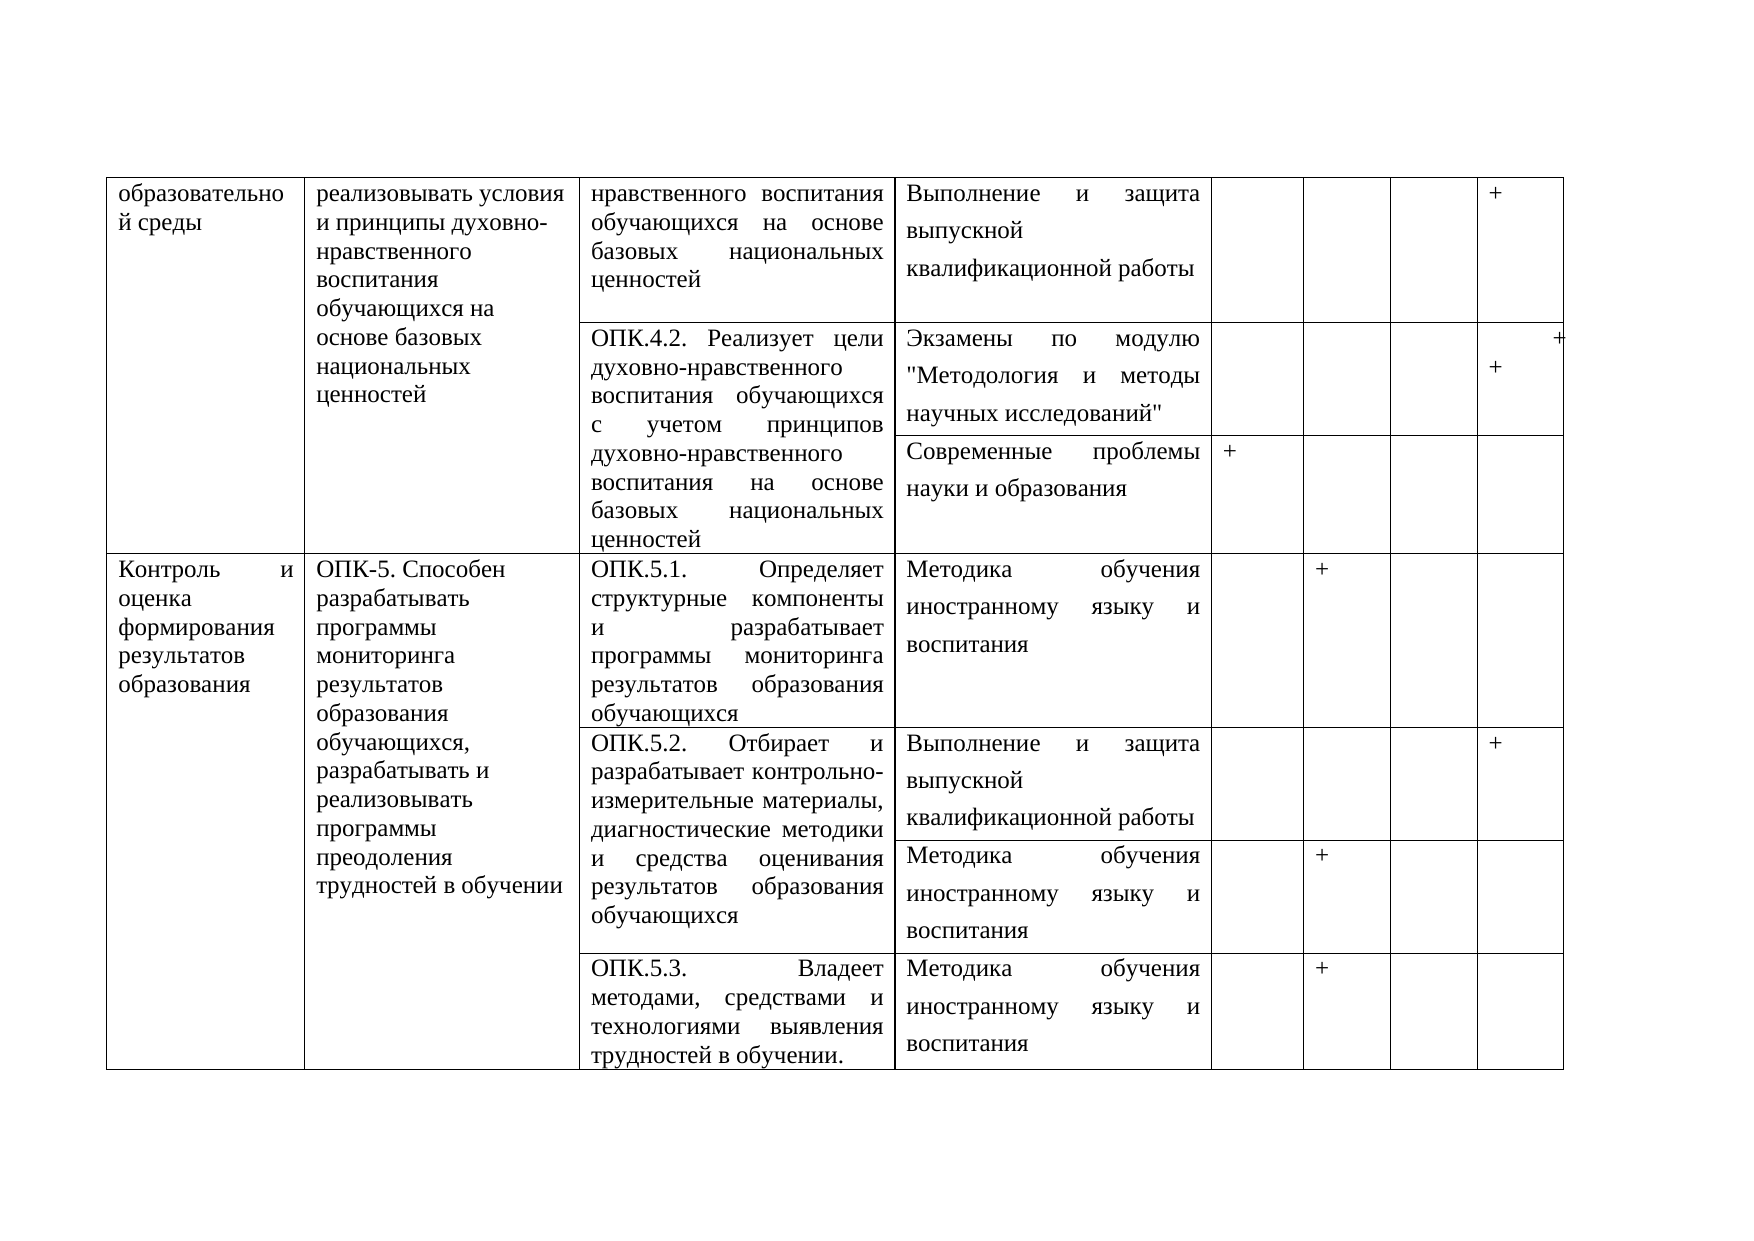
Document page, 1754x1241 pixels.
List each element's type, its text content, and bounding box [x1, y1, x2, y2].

table_cell [1391, 728, 1477, 839]
table_cell Контроль и оценка формирования результатов образования [107, 554, 304, 1068]
table_cell ++ [1478, 323, 1563, 435]
table_cell [1391, 436, 1477, 553]
table_cell [1212, 841, 1303, 952]
table_cell + [1304, 841, 1390, 952]
table_cell [1391, 841, 1477, 952]
table_cell ОПК.5.1. Определяет структурные компоненты и разрабатывает программы мониторинга результатов образования обучающихся [580, 554, 894, 727]
table_cell [1212, 554, 1303, 727]
table_cell [1478, 954, 1563, 1068]
table_cell [1478, 436, 1563, 553]
table_cell Выполнение и защита выпускной квалификационной работы [896, 178, 1211, 322]
table_cell [1212, 178, 1303, 322]
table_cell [896, 954, 1211, 1068]
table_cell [107, 178, 304, 553]
table_cell [1212, 954, 1303, 1068]
table_cell ОПК.4.2. Реализует цели духовно-нравственного воспитания обучающихся с учетом принципов духовно-нравственного воспитания на основе базовых национальных ценностей [580, 323, 894, 553]
table_cell ОПК.5.3. Владеет методами, средствами и технологиями выявления трудностей в обучении. [580, 954, 894, 1068]
table_cell + [1212, 436, 1303, 553]
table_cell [896, 841, 1211, 952]
table_cell [1478, 841, 1563, 952]
table_cell ОПК-5. Способен разрабатывать программы мониторинга результатов образования обучающихся, разрабатывать и реализовывать программы преодоления трудностей в обучении [305, 554, 579, 1068]
table_cell [1391, 323, 1477, 435]
table_cell ОПК.5.2. Отбирает и разрабатывает контрольно-измерительные материалы, диагностические методики и средства оценивания результатов образования обучающихся [580, 728, 894, 952]
table_cell [1391, 178, 1477, 322]
table_cell [1304, 436, 1390, 553]
table_cell [1304, 728, 1390, 839]
table_cell [1391, 954, 1477, 1068]
table_cell [1304, 178, 1390, 322]
table_cell Современные проблемы науки и образования [896, 436, 1211, 553]
table_cell + [1478, 728, 1563, 839]
table_cell + [1304, 954, 1390, 1068]
table_cell [1391, 554, 1477, 727]
table_cell + [1478, 178, 1563, 322]
table_cell + [1304, 554, 1390, 727]
table_cell [1478, 554, 1563, 727]
table_cell [1212, 728, 1303, 839]
table_cell Выполнение и защита выпускной квалификационной работы [896, 728, 1211, 839]
table_cell Экзамены по модулю "Методология и методы научных исследований" [896, 323, 1211, 435]
table_cell [1304, 323, 1390, 435]
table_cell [305, 178, 579, 553]
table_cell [580, 178, 894, 322]
table_cell [1212, 323, 1303, 435]
table_cell Методика обучения иностранному языку и воспитания [896, 554, 1211, 727]
